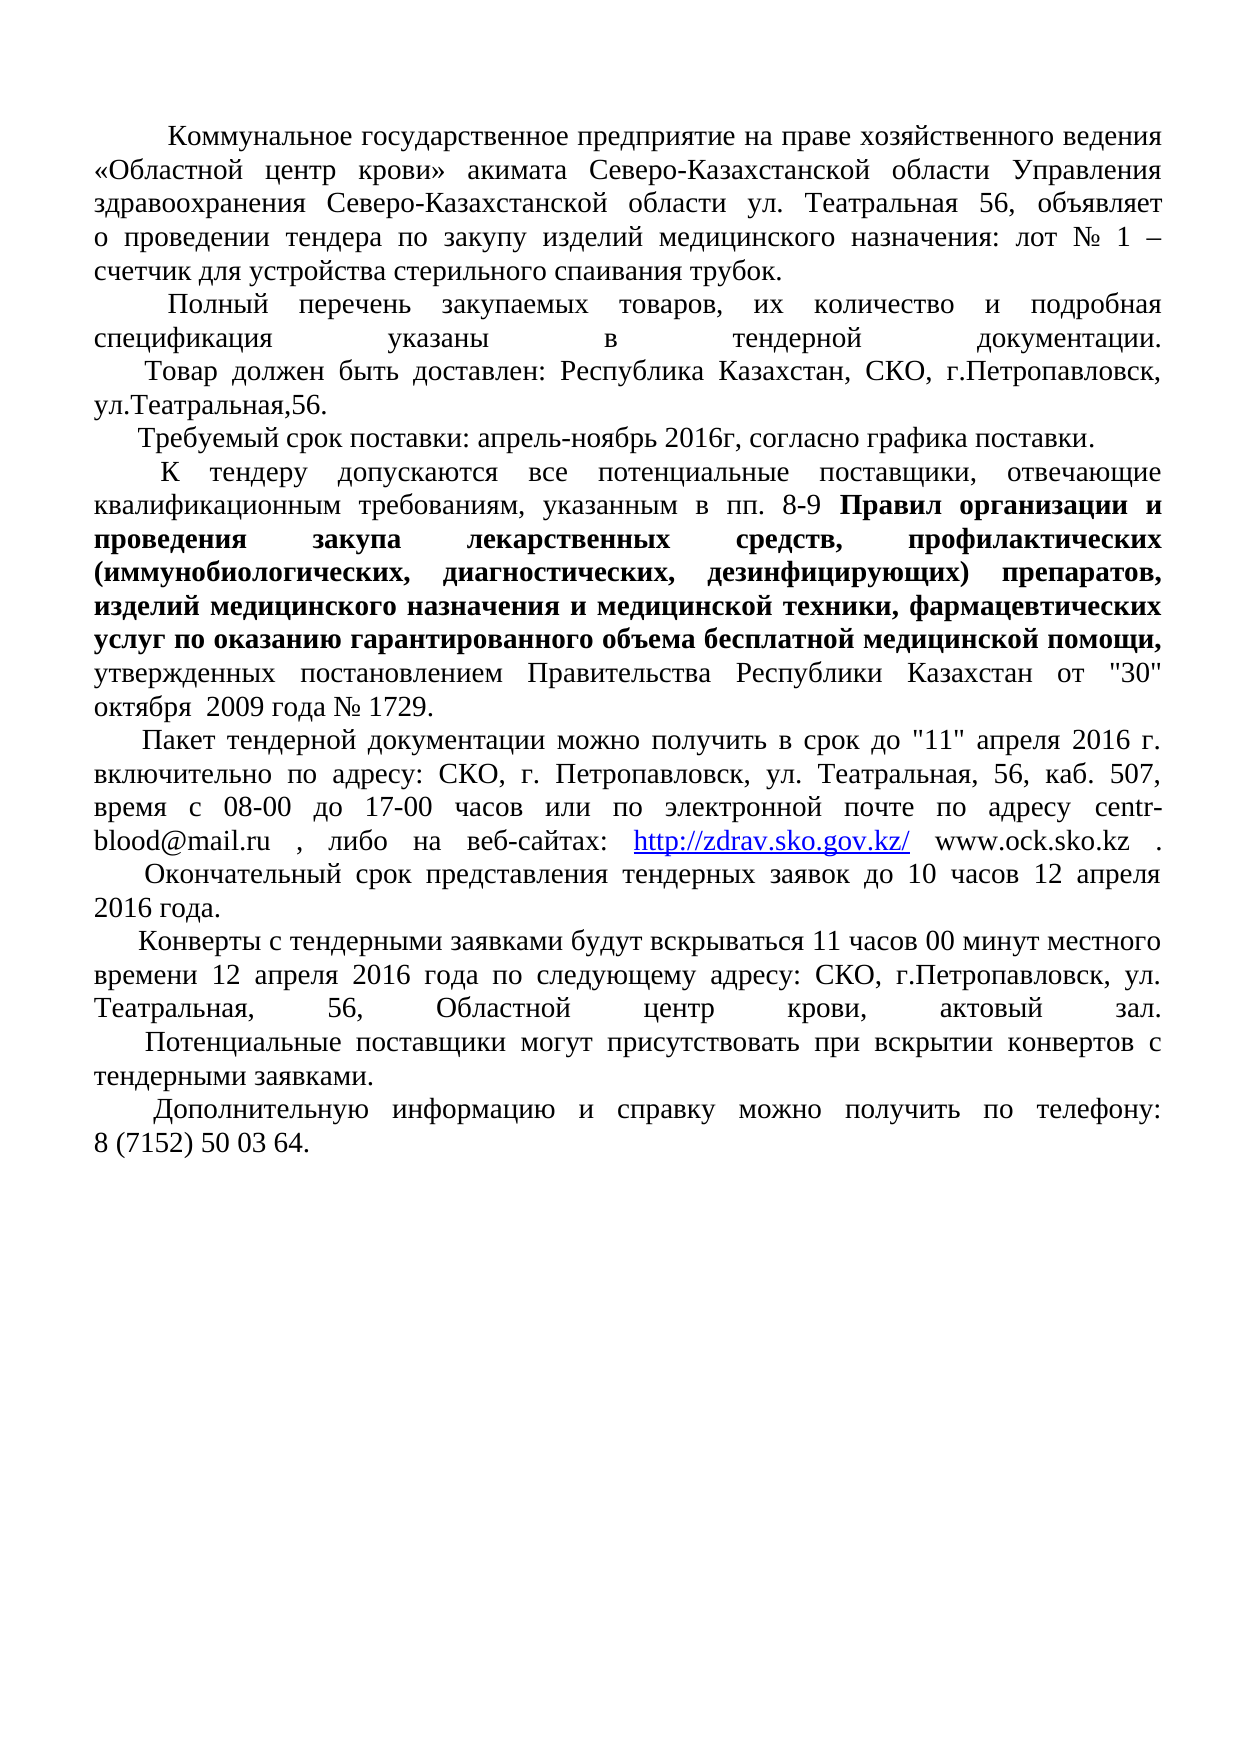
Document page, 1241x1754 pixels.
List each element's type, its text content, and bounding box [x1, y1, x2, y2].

text Конверты с тендерными заявками будут вскрываться 11 часов 00 минут местного времени 12 апреля 2016 года по следующему адресу: СКО, г.Петропавловск, ул. Театральная, 56, Областной центр крови, актовый зал. Потенциальные поставщики могут присутствовать при вскрытии конвертов с тендерными заявками. [94, 923, 1162, 1091]
text К тендеру допускаются все потенциальные поставщики, отвечающие квалификационным требованиям, указанным в пп. 8-9 Правил организации и проведения закупа лекарственных средств, профилактических (иммунобиологических, диагностических, дезинфицирующих) препаратов, изделий медицинского назначения и медицинской техники, фармацевтических услуг по оказанию гарантированного объема бесплатной медицинской помощи, утвержденных постановлением Правительства Республики Казахстан от "30" октября 2009 года № 1729. [94, 454, 1162, 722]
text Дополнительную информацию и справку можно получить по телефону: 8 (7152) 50 03 64. [94, 1091, 1162, 1158]
text Полный перечень закупаемых товаров, их количество и подробная спецификация указаны в тендерной документации. Товар должен быть доставлен: Республика Казахстан, СКО, г.Петропавловск, ул.Театральная,56. Требуемый срок поставки: апрель-ноябрь 2016г, согласно графика поставки. [94, 286, 1162, 454]
text Коммунальное государственное предприятие на праве хозяйственного ведения «Областной центр крови» акимата Северо-Казахстанской области Управления здравоохранения Северо-Казахстанской области ул. Театральная 56, объявляет о проведении тендера по закупу изделий медицинского назначения: лот № 1 – счетчик для устройства стерильного спаивания трубок. [94, 118, 1162, 286]
text Пакет тендерной документации можно получить в срок до "11" апреля 2016 г. включительно по адресу: СКО, г. Петропавловск, ул. Театральная, 56, каб. 507, время с 08-00 до 17-00 часов или по электронной почте по адресу centr-blood@mail.ru , либо на веб-сайтах: http://zdrav.sko.gov.kz/ www.ock.sko.kz . Окончательный срок представления тендерных заявок до 10 часов 12 апреля 2016 года. [94, 722, 1162, 923]
